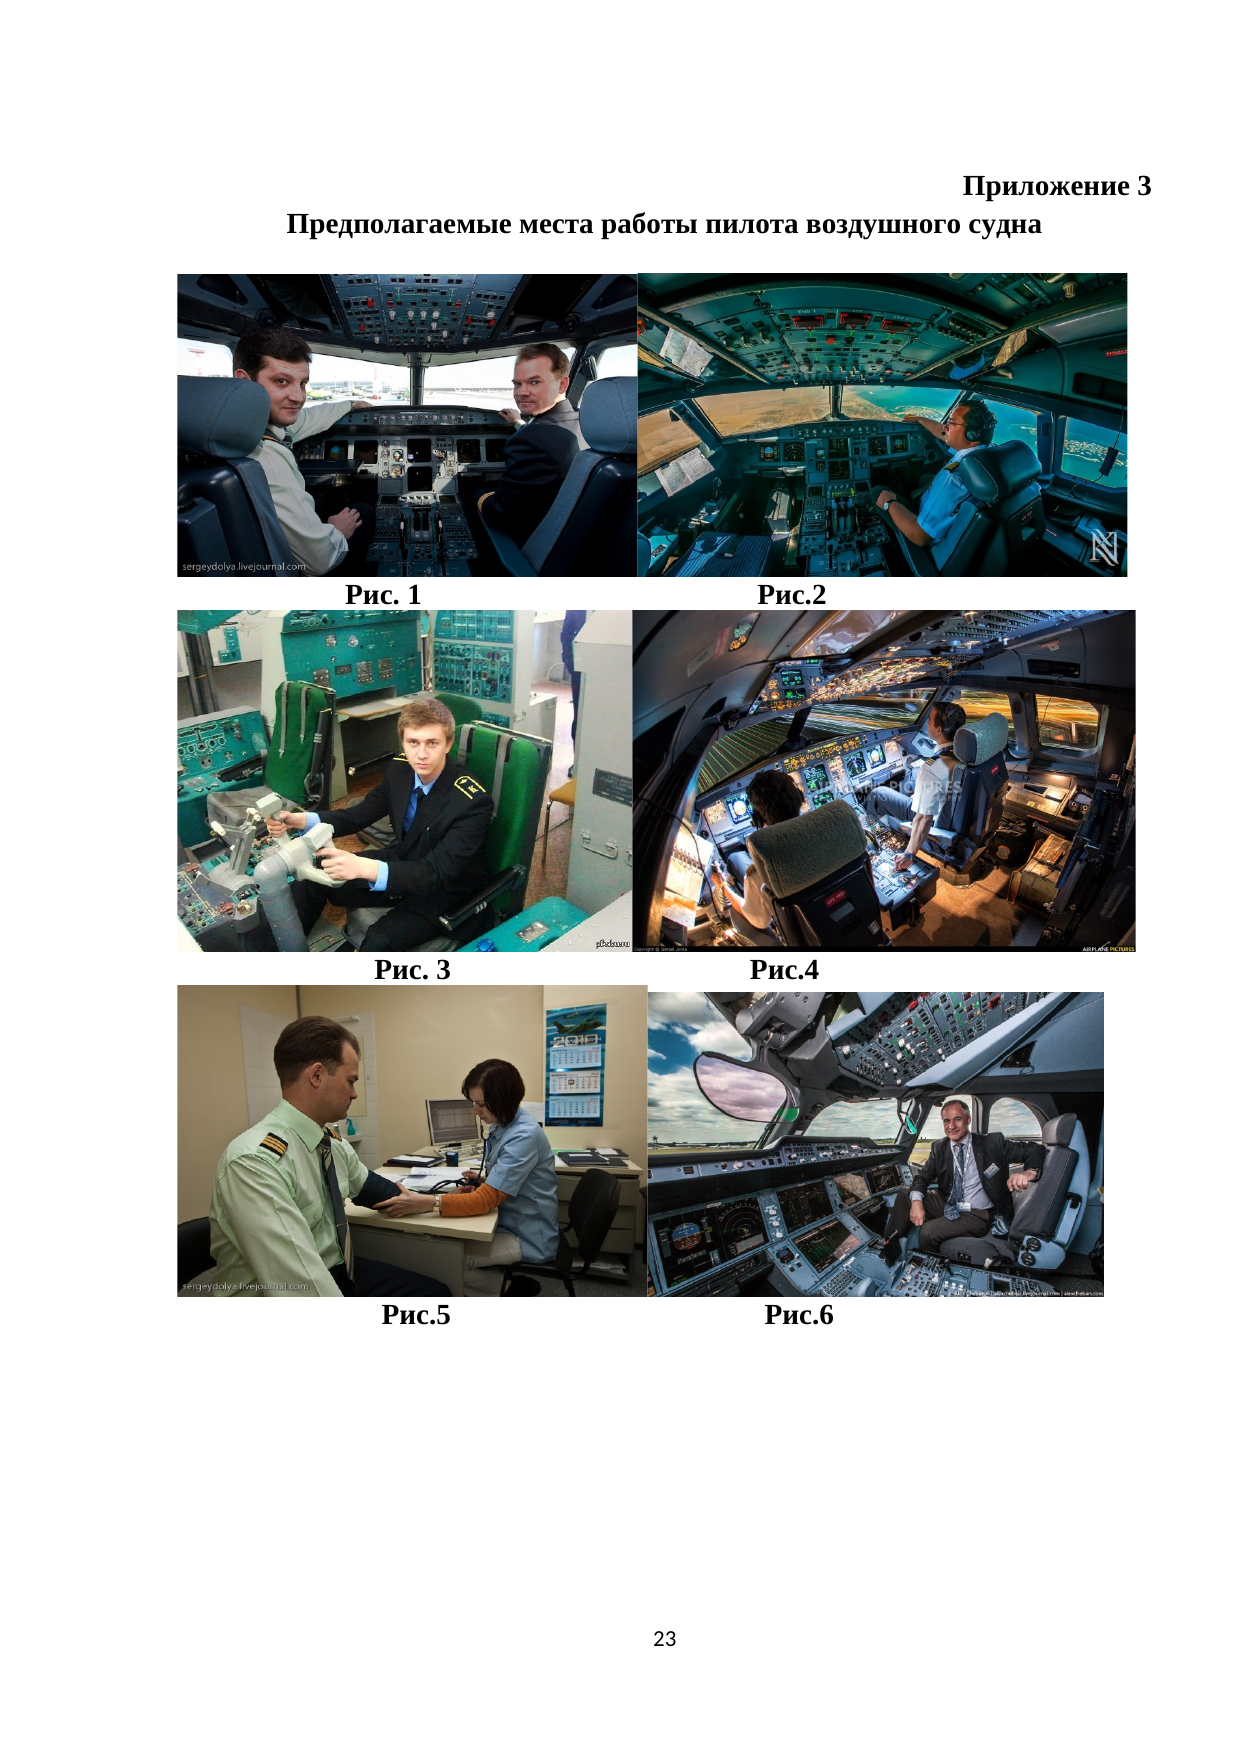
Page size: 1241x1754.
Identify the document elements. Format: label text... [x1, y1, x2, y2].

text Предполагаемые места работы пилота воздушного судна [177, 207, 1152, 240]
picture [177, 610, 1136, 952]
picture [177, 273, 1128, 577]
text Рис. 1 Рис.2 [177, 577, 1152, 611]
picture [177, 985, 1104, 1297]
picture [832, 567, 838, 577]
subtitle Приложение 3 [177, 168, 1152, 202]
text Рис.5 Рис.6 [177, 1297, 1152, 1331]
text Рис. 3 Рис.4 [177, 952, 1152, 985]
picture [839, 563, 845, 572]
